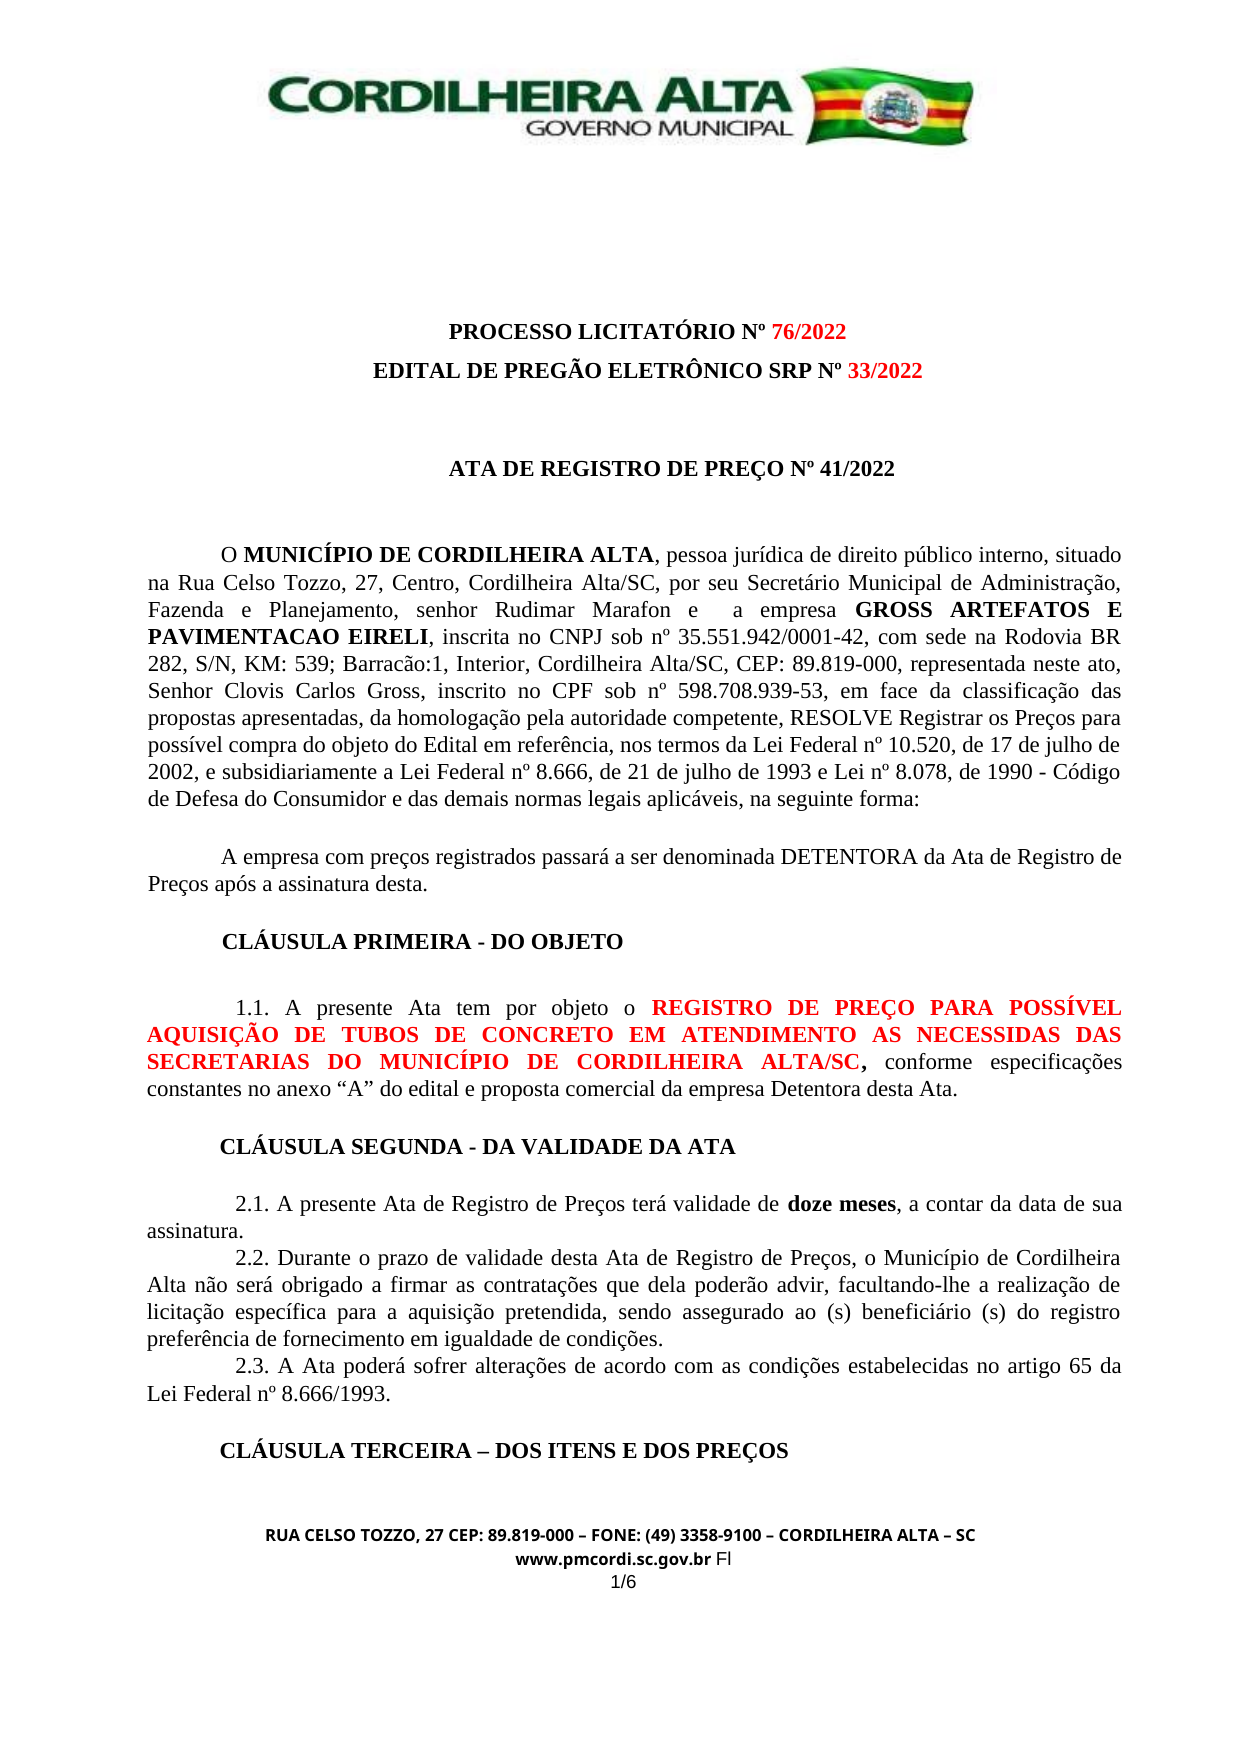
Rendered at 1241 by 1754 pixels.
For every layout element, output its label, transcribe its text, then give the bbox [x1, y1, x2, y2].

text 2.1. A presente Ata de Registro de Preços terá validade de doze meses, a contar da data de sua assinatura. [147, 1190, 1123, 1243]
text PROCESSO LICITATÓRIO Nº 76/2022 [177, 318, 1119, 345]
list 1.1. A presente Ata tem por objeto o REGISTRO DE PREÇO PARA POSSÍVEL AQUISIÇÃO DE TUBOS DE CONCRETO EM ATENDIMENTO AS NECESSIDAS DAS SECRETARIAS DO MUNICÍPIO DE CORDILHEIRA ALTA/SC, conforme especificações constantes no anexo “A” do edital e proposta comercial da empresa Detentora desta Ata. [147, 994, 1123, 1102]
subtitle CLÁUSULA TERCEIRA – DOS ITENS E DOS PREÇOS [219, 1437, 1114, 1464]
text O MUNICÍPIO DE CORDILHEIRA ALTA, pessoa jurídica de direito público interno, situado na Rua Celso Tozzo, 27, Centro, Cordilheira Alta/SC, por seu Secretário Municipal de Administração, Fazenda e Planejamento, senhor Rudimar Marafon e a empresa GROSS ARTEFATOS E PAVIMENTACAO EIRELI, inscrita no CNPJ sob nº 35.551.942/0001-42, com sede na Rodovia BR 282, S/N, KM: 539; Barracão:1, Interior, Cordilheira Alta/SC, CEP: 89.819-000, representada neste ato, Senhor Clovis Carlos Gross, inscrito no CPF sob nº 598.708.939-53, em face da classificação das propostas apresentadas, da homologação pela autoridade competente, RESOLVE Registrar os Preços para possível compra do objeto do Edital em referência, nos termos da Lei Federal nº 10.520, de 17 de julho de 2002, e subsidiariamente a Lei Federal nº 8.666, de 21 de julho de 1993 e Lei nº 8.078, de 1990 - Código de Defesa do Consumidor e das demais normas legais aplicáveis, na seguinte forma: [148, 542, 1123, 812]
picture [245, 43, 997, 171]
text EDITAL DE PREGÃO ELETRÔNICO SRP Nº 33/2022 [177, 357, 1119, 383]
text ATA DE REGISTRO DE PREÇO Nº 41/2022 [221, 455, 1123, 481]
text 2.2. Durante o prazo de validade desta Ata de Registro de Preços, o Município de Cordilheira Alta não será obrigado a firmar as contratações que dela poderão advir, facultando-lhe a realização de licitação específica para a aquisição pretendida, sendo assegurado ao (s) beneficiário (s) do registro preferência de fornecimento em igualdade de condições. [147, 1244, 1123, 1352]
subtitle CLÁUSULA SEGUNDA - DA VALIDADE DA ATA [219, 1133, 1114, 1159]
text 2.3. A Ata poderá sofrer alterações de acordo com as condições estabelecidas no artigo 65 da Lei Federal nº 8.666/1993. [147, 1352, 1123, 1406]
text A empresa com preços registrados passará a ser denominada DETENTORA da Ata de Registro de Preços após a assinatura desta. [148, 843, 1123, 896]
subtitle CLÁUSULA PRIMEIRA - DO OBJETO [222, 928, 1114, 954]
